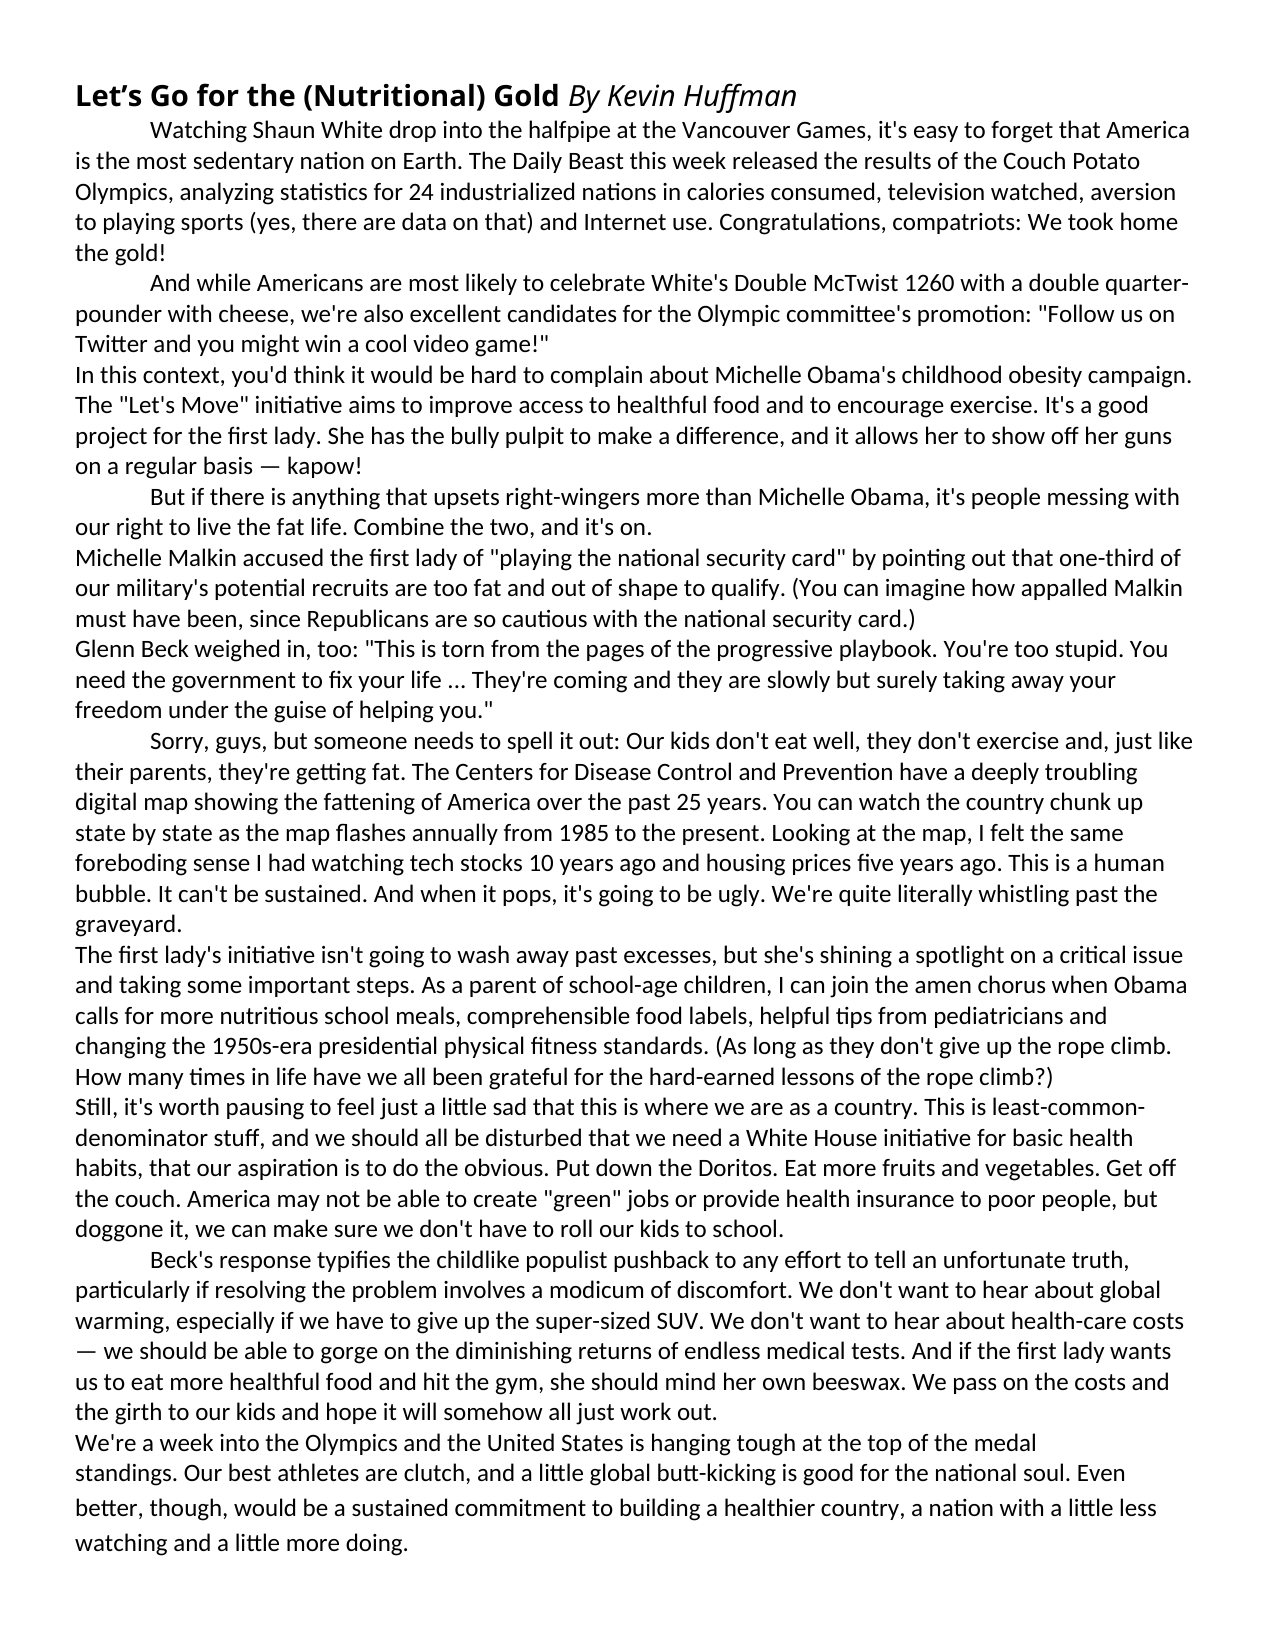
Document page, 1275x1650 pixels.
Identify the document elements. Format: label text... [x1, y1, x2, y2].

text Beck's response typifies the childlike populist pushback to any effort to tell an unfortunate truth, particularly if resolving the problem involves a modicum of discomfort. We don't want to hear about global warming, especially if we have to give up the super-sized SUV. We don't want to hear about health-care costs — we should be able to gorge on the diminishing returns of endless medical tests. And if the first lady wants us to eat more healthful food and hit the gym, she should mind her own beeswax. We pass on the costs and the girth to our kids and hope it will somehow all just work out. [75, 1244, 1200, 1427]
text We're a week into the Olympics and the United States is hanging tough at the top of the medal [75, 1427, 1200, 1458]
text Michelle Malkin accused the first lady of "playing the national security card" by pointing out that one-third of our military's potential recruits are too fat and out of shape to qualify. (You can imagine how appalled Malkin must have been, since Republicans are so cautious with the national security card.) [75, 542, 1200, 633]
text Let’s Go for the (Nutritional) Gold By Kevin Huffman [75, 75, 1200, 115]
text The first lady's initiative isn't going to wash away past excesses, but she's shining a spotlight on a critical issue and taking some important steps. As a parent of school-age children, I can join the amen chorus when Obama calls for more nutritious school meals, comprehensible food labels, helpful tips from pediatricians and changing the 1950s-era presidential physical fitness standards. (As long as they don't give up the rope climb. How many times in life have we all been grateful for the hard-earned lessons of the rope climb?) [75, 939, 1200, 1091]
text Still, it's worth pausing to feel just a little sad that this is where we are as a country. This is least-common-denominator stuff, and we should all be disturbed that we need a White House initiative for basic health habits, that our aspiration is to do the obvious. Put down the Doritos. Eat more fruits and vegetables. Get off the couch. America may not be able to create "green" jobs or provide health insurance to poor people, but doggone it, we can make sure we don't have to roll our kids to school. [75, 1091, 1200, 1244]
text And while Americans are most likely to celebrate White's Double McTwist 1260 with a double quarter-pounder with cheese, we're also excellent candidates for the Olympic committee's promotion: "Follow us on Twitter and you might win a cool video game!" [75, 267, 1200, 359]
text In this context, you'd think it would be hard to complain about Michelle Obama's childhood obesity campaign. The "Let's Move" initiative aims to improve access to healthful food and to encourage exercise. It's a good project for the first lady. She has the bully pulpit to make a difference, and it allows her to show off her guns on a regular basis — kapow! [75, 359, 1200, 481]
text Glenn Beck weighed in, too: "This is torn from the pages of the progressive playbook. You're too stupid. You need the government to fix your life ... They're coming and they are slowly but surely taking away your freedom under the guise of helping you." [75, 633, 1200, 725]
text But if there is anything that upsets right-wingers more than Michelle Obama, it's people messing with our right to live the fat life. Combine the two, and it's on. [75, 481, 1200, 542]
text standings. Our best athletes are clutch, and a little global butt-kicking is good for the national soul. Even better, though, would be a sustained commitment to building a healthier country, a nation with a little less watching and a little more doing. [75, 1458, 1200, 1558]
text Sorry, guys, but someone needs to spell it out: Our kids don't eat well, they don't exercise and, just like their parents, they're getting fat. The Centers for Disease Control and Prevention have a deeply troubling digital map showing the fattening of America over the past 25 years. You can watch the country chunk up state by state as the map flashes annually from 1985 to the present. Looking at the map, I felt the same foreboding sense I had watching tech stocks 10 years ago and housing prices five years ago. This is a human bubble. It can't be sustained. And when it pops, it's going to be ugly. We're quite literally whistling past the graveyard. [75, 725, 1200, 939]
text Watching Shaun White drop into the halfpipe at the Vancouver Games, it's easy to forget that America is the most sedentary nation on Earth. The Daily Beast this week released the results of the Couch Potato Olympics, analyzing statistics for 24 industrialized nations in calories consumed, television watched, aversion to playing sports (yes, there are data on that) and Internet use. Congratulations, compatriots: We took home the gold! [75, 115, 1200, 267]
